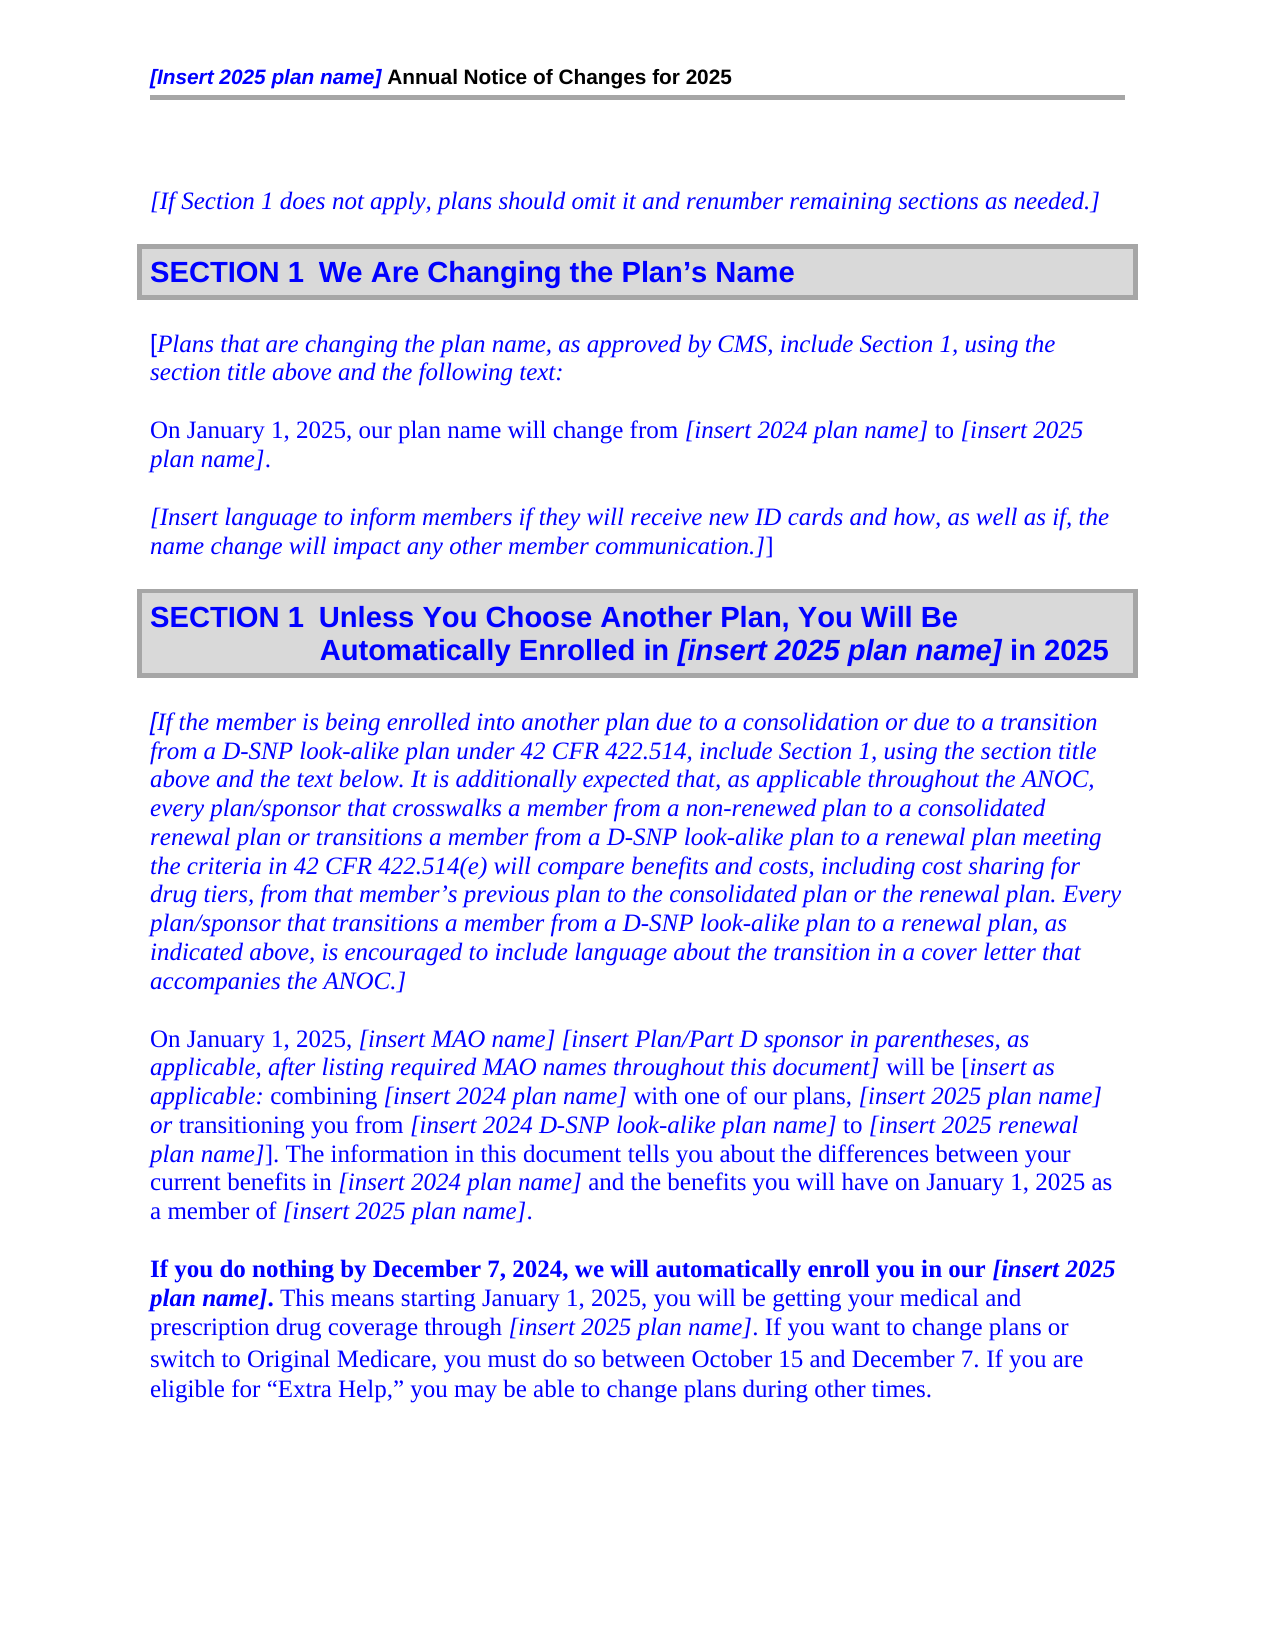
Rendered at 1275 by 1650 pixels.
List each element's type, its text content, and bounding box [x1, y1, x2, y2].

text [If Section 1 does not apply, plans should omit it and renumber remaining sections as needed.] [150, 186, 1125, 215]
subtitle SECTION 1 Unless You Choose Another Plan, You Will Be Automatically Enrolled in [insert 2025 plan name] in 2025 [142, 593, 1133, 673]
text [If the member is being enrolled into another plan due to a consolidation or due to a transition from a D-SNP look-alike plan under 42 CFR 422.514, include Section 1, using the section title above and the text below. It is additionally expected that, as applicable throughout the ANOC, every plan/sponsor that crosswalks a member from a non-renewed plan to a consolidated renewal plan or transitions a member from a D-SNP look-alike plan to a renewal plan meeting the criteria in 42 CFR 422.514(e) will compare benefits and costs, including cost sharing for drug tiers, from that member’s previous plan to the consolidated plan or the renewal plan. Every plan/sponsor that transitions a member from a D-SNP look-alike plan to a renewal plan, as indicated above, is encouraged to include language about the transition in a cover letter that accompanies the ANOC.] [150, 707, 1125, 994]
subtitle SECTION 1 We Are Changing the Plan’s Name [142, 249, 1133, 295]
text On January 1, 2025, [insert MAO name] [insert Plan/Part D sponsor in parentheses, as applicable, after listing required MAO names throughout this document] will be [insert as applicable: combining [insert 2024 plan name] with one of our plans, [insert 2025 plan name] or transitioning you from [insert 2024 D-SNP look-alike plan name] to [insert 2025 renewal plan name]]. The information in this document tells you about the differences between your current benefits in [insert 2024 plan name] and the benefits you will have on January 1, 2025 as a member of [insert 2025 plan name]. [150, 1024, 1125, 1225]
text [Plans that are changing the plan name, as approved by CMS, include Section 1, using the section title above and the following text: [150, 329, 1125, 386]
text If you do nothing by December 7, 2024, we will automatically enroll you in our [insert 2025 plan name]. This means starting January 1, 2025, you will be getting your medical and prescription drug coverage through [insert 2025 plan name]. If you want to change plans or switch to Original Medicare, you must do so between October 15 and December 7. If you are eligible for “Extra Help,” you may be able to change plans during other times. [150, 1254, 1125, 1403]
text [Insert language to inform members if they will receive new ID cards and how, as well as if, the name change will impact any other member communication.]] [150, 502, 1125, 559]
text On January 1, 2025, our plan name will change from [insert 2024 plan name] to [insert 2025 plan name]. [150, 415, 1125, 473]
